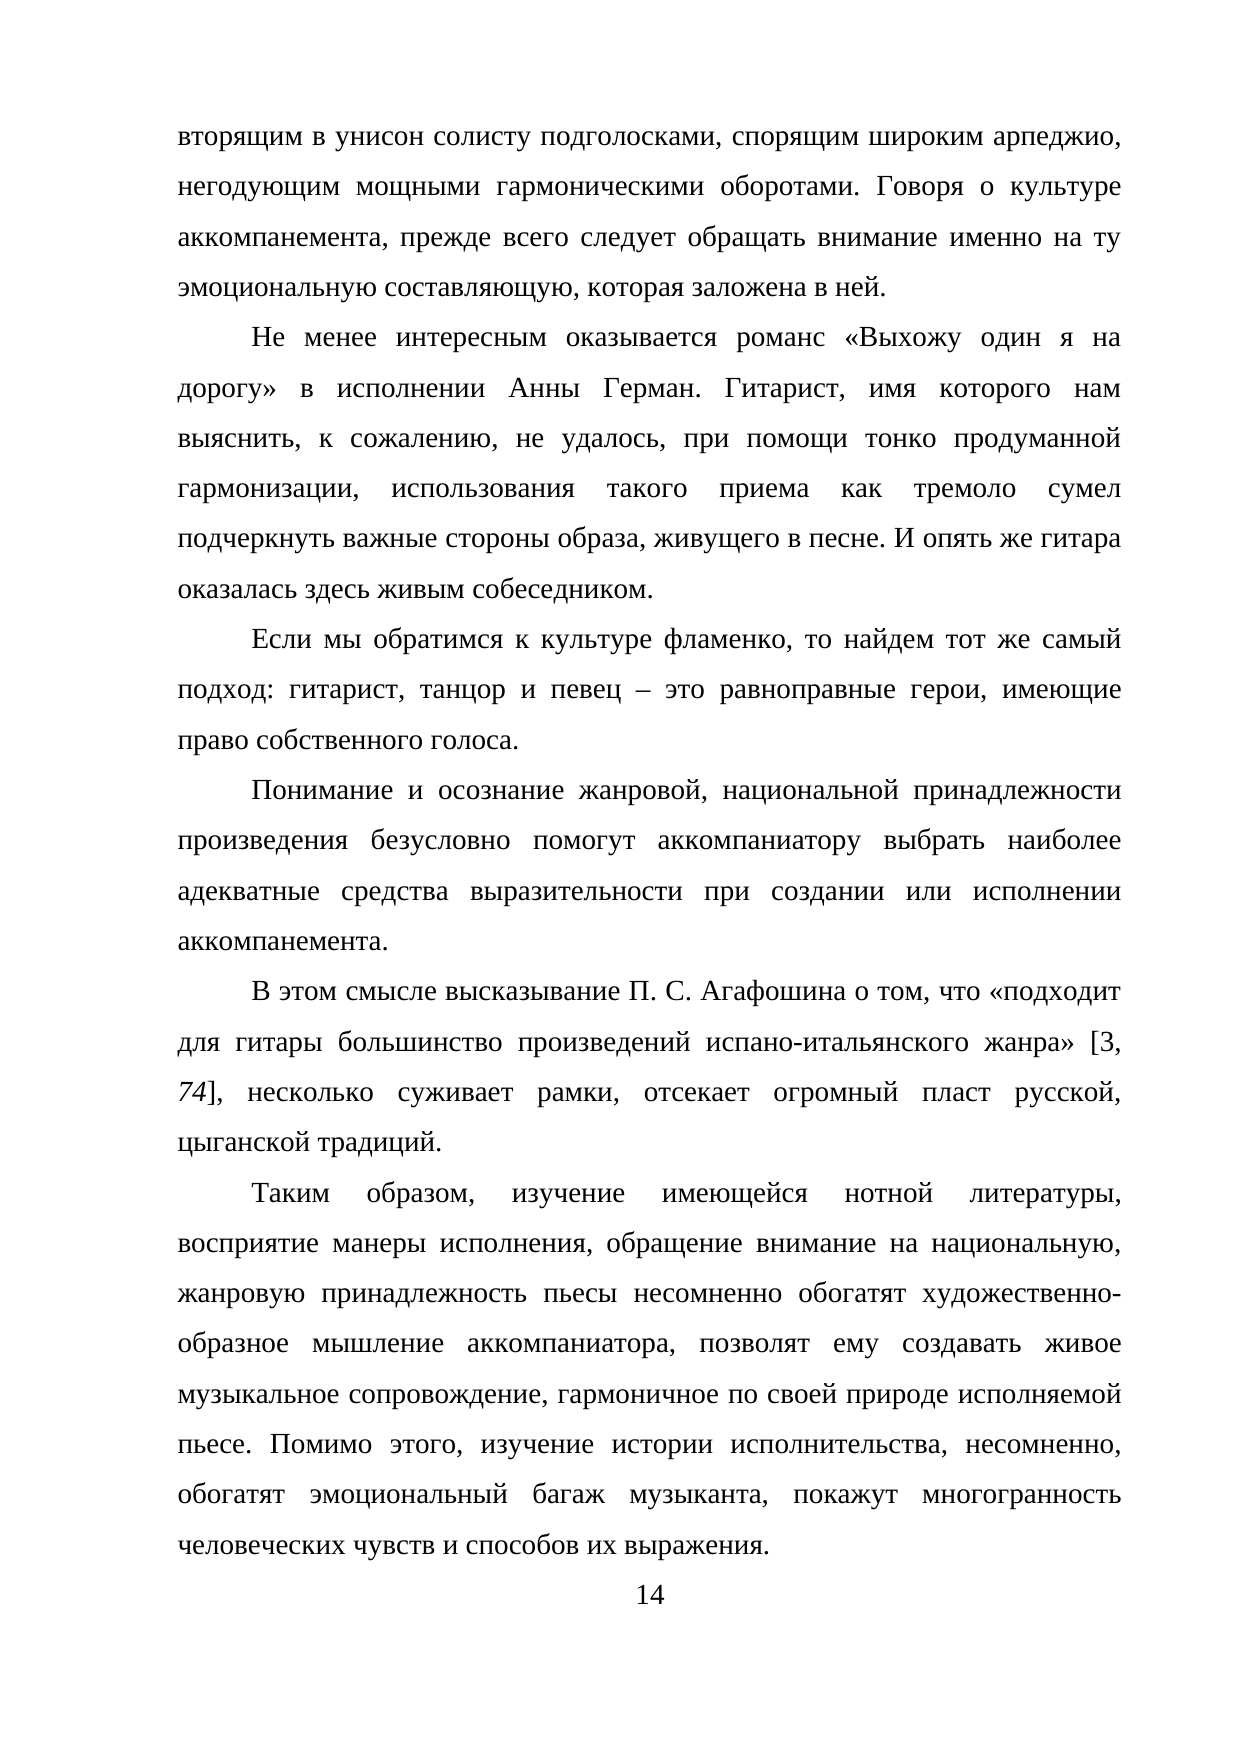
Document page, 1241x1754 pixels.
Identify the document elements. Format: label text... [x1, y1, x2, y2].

text Если мы обратимся к культуре фламенко, то найдем тот же самый подход: гитарист, танцор и певец – это равноправные герои, имеющие право собственного голоса. [177, 621, 1122, 755]
text Не менее интересным оказывается романс «Выхожу один я на дорогу» в исполнении Анны Герман. Гитарист, имя которого нам выяснить, к сожалению, не удалось, при помощи тонко продуманной гармонизации, использования такого приема как тремоло сумел подчеркнуть важные стороны образа, живущего в песне. И опять же гитара оказалась здесь живым собеседником. [177, 319, 1122, 604]
text вторящим в унисон солисту подголосками, спорящим широким арпеджио, негодующим мощными гармоническими оборотами. Говоря о культуре аккомпанемента, прежде всего следует обращать внимание именно на ту эмоциональную составляющую, которая заложена в ней. [177, 118, 1122, 303]
text 14 [177, 1577, 1122, 1611]
text Понимание и осознание жанровой, национальной принадлежности произведения безусловно помогут аккомпаниатору выбрать наиболее адекватные средства выразительности при создании или исполнении аккомпанемента. [177, 772, 1122, 957]
text Таким образом, изучение имеющейся нотной литературы, восприятие манеры исполнения, обращение внимание на национальную, жанровую принадлежность пьесы несомненно обогатят художественно-образное мышление аккомпаниатора, позволят ему создавать живое музыкальное сопровождение, гармоничное по своей природе исполняемой пьесе. Помимо этого, изучение истории исполнительства, несомненно, обогатят эмоциональный багаж музыканта, покажут многогранность человеческих чувств и способов их выражения. [177, 1175, 1122, 1560]
text В этом смысле высказывание П. С. Агафошина о том, что «подходит для гитары большинство произведений испано-итальянского жанра» [3, 74], несколько суживает рамки, отсекает огромный пласт русской, цыганской традиций. [177, 973, 1122, 1158]
